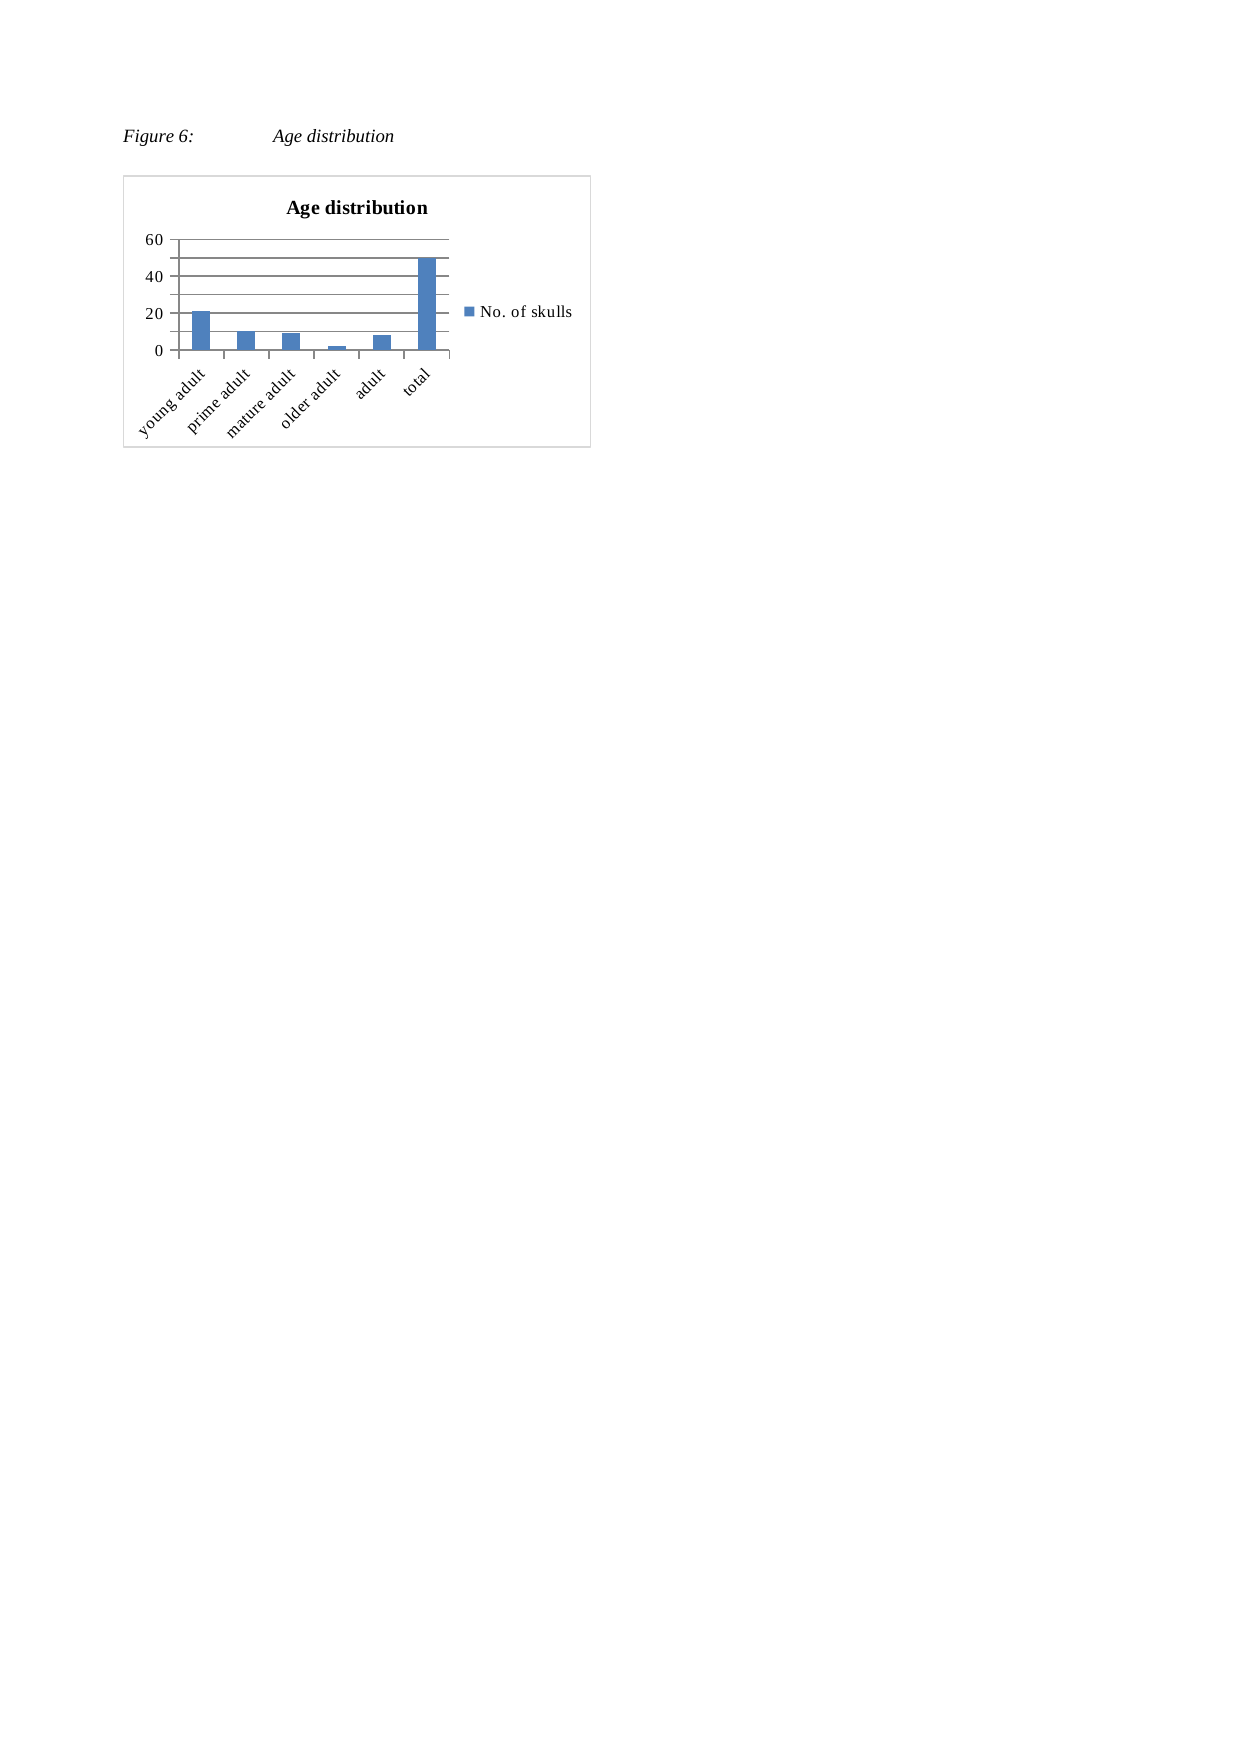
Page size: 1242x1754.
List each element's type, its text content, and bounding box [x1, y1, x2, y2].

text Figure 6: Age distribution [123, 125, 979, 147]
